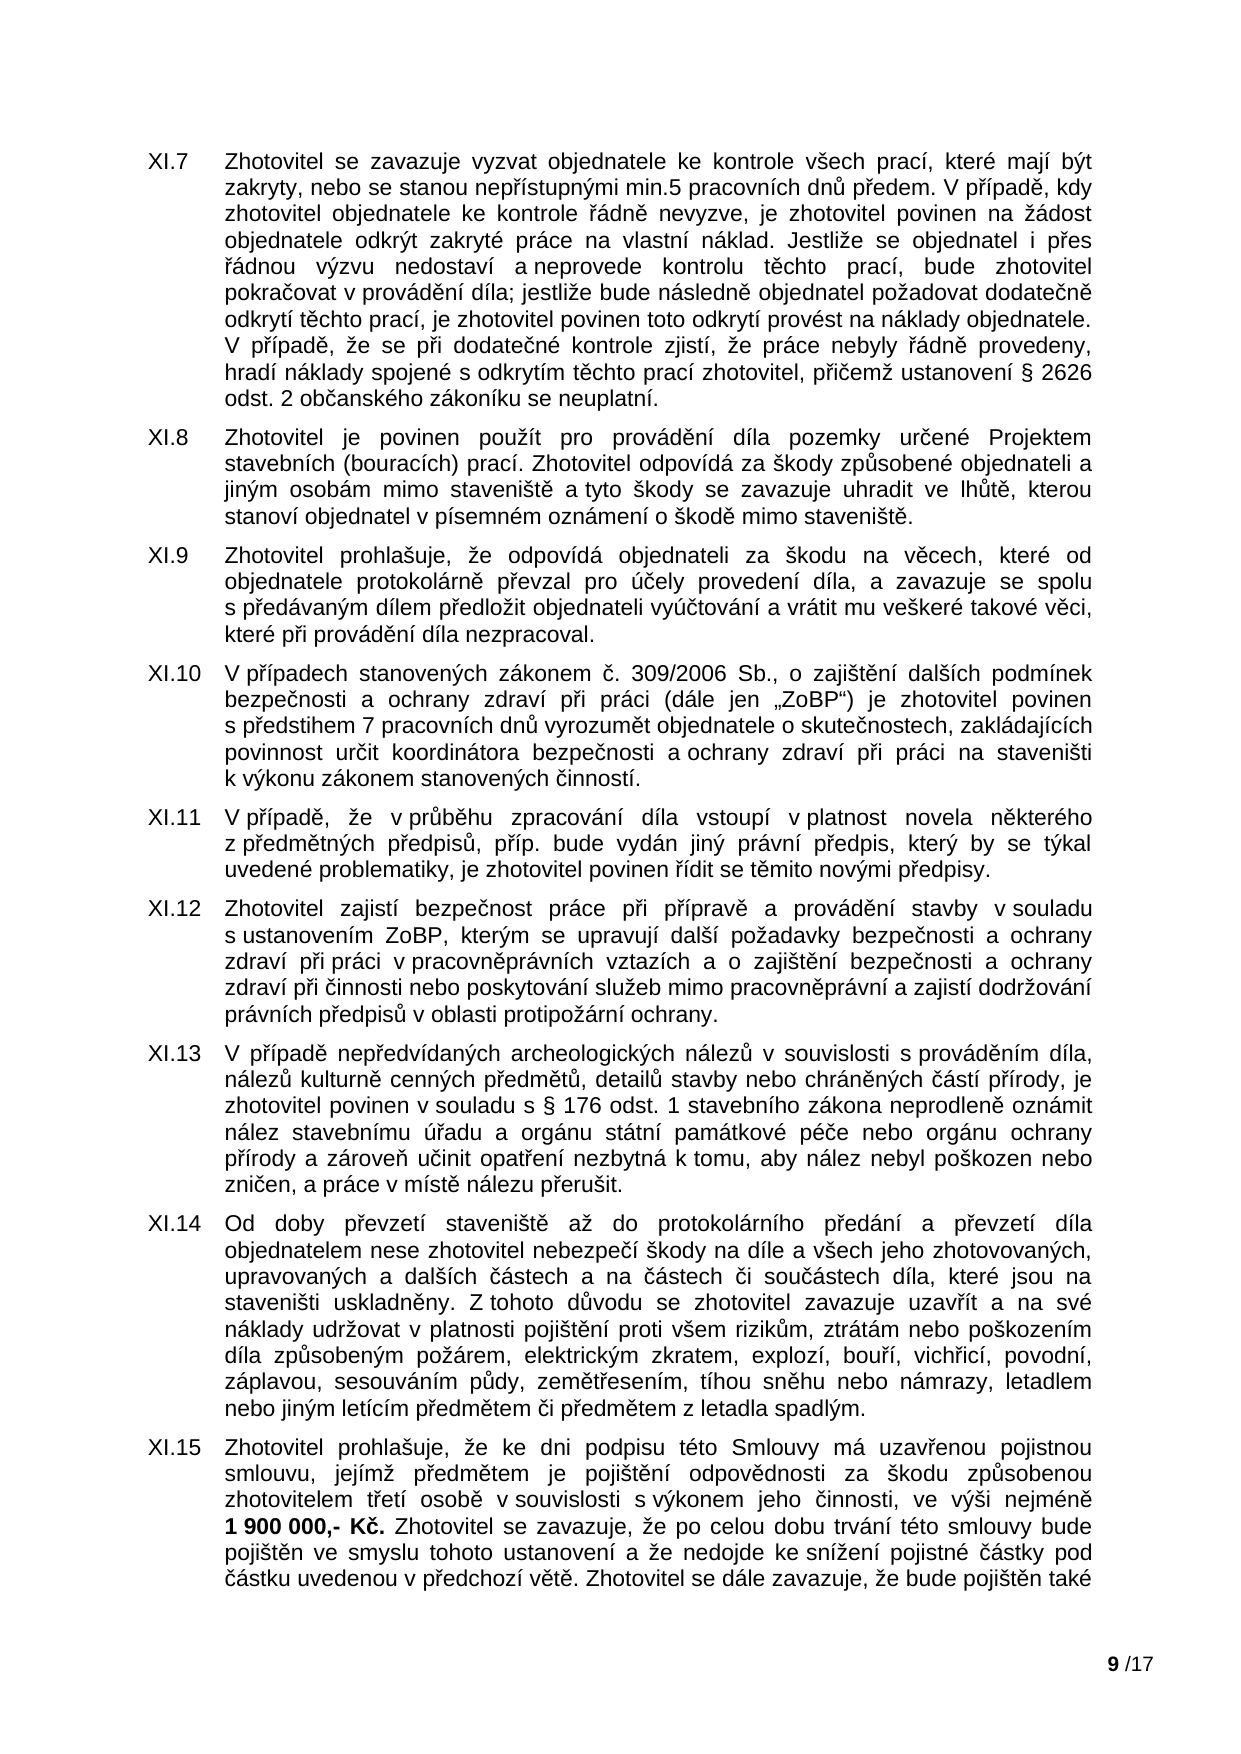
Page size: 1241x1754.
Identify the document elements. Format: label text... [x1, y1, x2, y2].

list Zhotovitel zajistí bezpečnost práce při přípravě a provádění stavby v souladu s ustanovením ZoBP, kterým se upravují další požadavky bezpečnosti a ochrany zdraví při práci v pracovněprávních vztazích a o zajištění bezpečnosti a ochrany zdraví při činnosti nebo poskytování služeb mimo pracovněprávní a zajistí dodržování právních předpisů v oblasti protipožární ochrany. [148, 895, 1093, 1027]
list Zhotovitel se zavazuje vyzvat objednatele ke kontrole všech prací, které mají být zakryty, nebo se stanou nepřístupnými min.5 pracovních dnů předem. V případě, kdy zhotovitel objednatele ke kontrole řádně nevyzve, je zhotovitel povinen na žádost objednatele odkrýt zakryté práce na vlastní náklad. Jestliže se objednatel i přes řádnou výzvu nedostaví a neprovede kontrolu těchto prací, bude zhotovitel pokračovat v provádění díla; jestliže bude následně objednatel požadovat dodatečně odkrytí těchto prací, je zhotovitel povinen toto odkrytí provést na náklady objednatele. V případě, že se při dodatečné kontrole zjistí, že práce nebyly řádně provedeny, hradí náklady spojené s odkrytím těchto prací zhotovitel, přičemž ustanovení § 2626 odst. 2 občanského zákoníku se neuplatní. [148, 148, 1093, 411]
list Zhotovitel prohlašuje, že odpovídá objednateli za škodu na věcech, které od objednatele protokolárně převzal pro účely provedení díla, a zavazuje se spolu s předávaným dílem předložit objednateli vyúčtování a vrátit mu veškeré takové věci, které při provádění díla nezpracoval. [148, 542, 1093, 647]
list Od doby převzetí staveniště až do protokolárního předání a převzetí díla objednatelem nese zhotovitel nebezpečí škody na díle a všech jeho zhotovovaných, upravovaných a dalších částech a na částech či součástech díla, které jsou na staveništi uskladněny. Z tohoto důvodu se zhotovitel zavazuje uzavřít a na své náklady udržovat v platnosti pojištění proti všem rizikům, ztrátám nebo poškozením díla způsobeným požárem, elektrickým zkratem, explozí, bouří, vichřicí, povodní, záplavou, sesouváním půdy, zemětřesením, tíhou sněhu nebo námrazy, letadlem nebo jiným letícím předmětem či předmětem z letadla spadlým. [148, 1210, 1093, 1421]
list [148, 1433, 1093, 1592]
list Zhotovitel je povinen použít pro provádění díla pozemky určené Projektem stavebních (bouracích) prací. Zhotovitel odpovídá za škody způsobené objednateli a jiným osobám mimo staveniště a tyto škody se zavazuje uhradit ve lhůtě, kterou stanoví objednatel v písemném oznámení o škodě mimo staveniště. [148, 424, 1093, 529]
list V případě nepředvídaných archeologických nálezů v souvislosti s prováděním díla, nálezů kulturně cenných předmětů, detailů stavby nebo chráněných částí přírody, je zhotovitel povinen v souladu s § 176 odst. 1 stavebního zákona neprodleně oznámit nález stavebnímu úřadu a orgánu státní památkové péče nebo orgánu ochrany přírody a zároveň učinit opatření nezbytná k tomu, aby nález nebyl poškozen nebo zničen, a práce v místě nálezu přerušit. [148, 1039, 1093, 1198]
list V případech stanovených zákonem č. 309/2006 Sb., o zajištění dalších podmínek bezpečnosti a ochrany zdraví při práci (dále jen „ZoBP“) je zhotovitel povinen s předstihem 7 pracovních dnů vyrozumět objednatele o skutečnostech, zakládajících povinnost určit koordinátora bezpečnosti a ochrany zdraví při práci na staveništi k výkonu zákonem stanovených činností. [148, 659, 1093, 791]
list V případě, že v průběhu zpracování díla vstoupí v platnost novela některého z předmětných předpisů, příp. bude vydán jiný právní předpis, který by se týkal uvedené problematiky, je zhotovitel povinen řídit se těmito novými předpisy. [148, 804, 1093, 883]
